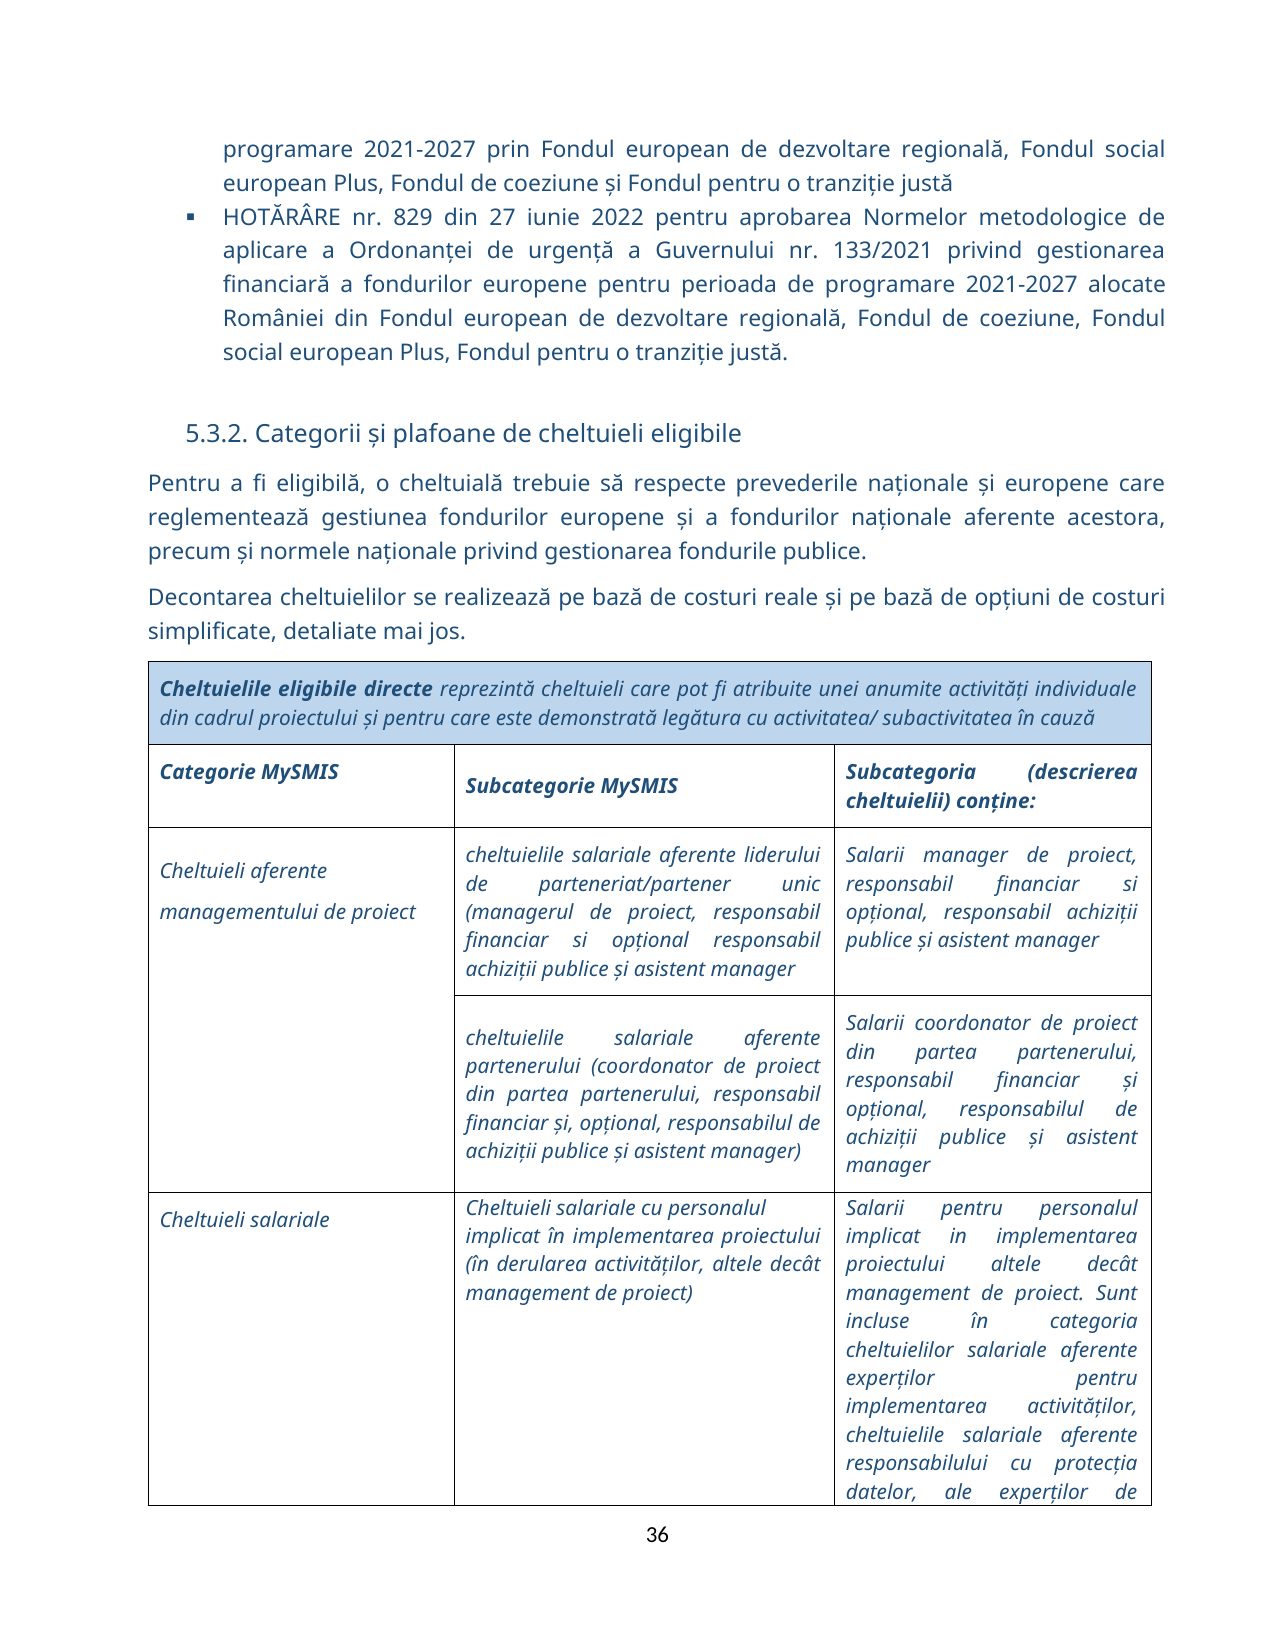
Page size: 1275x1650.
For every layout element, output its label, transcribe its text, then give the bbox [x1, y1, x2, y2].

subtitle 5.3.2. Categorii și plafoane de cheltuieli eligibile [148, 415, 1167, 449]
table_cell cheltuielile salariale aferente partenerului (coordonator de proiect din partea partenerului, responsabil financiar și, opțional, responsabilul de achiziții publice și asistent manager) [455, 996, 834, 1192]
table_cell cheltuielile salariale aferente liderului de parteneriat/partener unic (managerul de proiect, responsabil financiar si opțional responsabil achiziții publice și asistent manager [455, 828, 834, 995]
table_cell Salarii manager de proiect, responsabil financiar si opțional, responsabil achiziții publice și asistent manager [835, 828, 1151, 995]
table_cell Salarii coordonator de proiect din partea partenerului, responsabil financiar și opțional, responsabilul de achiziții publice și asistent manager [835, 996, 1151, 1192]
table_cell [455, 1193, 834, 1505]
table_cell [835, 1193, 1151, 1505]
text Pentru a fi eligibilă, o cheltuială trebuie să respecte prevederile naționale și europene care reglementează gestiunea fondurilor europene și a fondurilor naționale aferente acestora, precum și normele naționale privind gestionarea fondurile publice. [148, 467, 1167, 566]
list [185, 133, 1167, 198]
list HOTĂRÂRE nr. 829 din 27 iunie 2022 pentru aprobarea Normelor metodologice de aplicare a Ordonanței de urgență a Guvernului nr. 133/2021 privind gestionarea financiară a fondurilor europene pentru perioada de programare 2021-2027 alocate României din Fondul european de dezvoltare regională, Fondul de coeziune, Fondul social european Plus, Fondul pentru o tranziție justă. [185, 200, 1167, 367]
table_cell Cheltuieli aferente managementului de proiect [149, 828, 454, 1192]
table_cell Subcategorie MySMIS [455, 745, 834, 827]
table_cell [149, 1193, 454, 1505]
table_cell Subcategoria (descrierea cheltuielii) conține: [835, 745, 1151, 827]
table_header Cheltuielile eligibile directe reprezintă cheltuieli care pot fi atribuite unei anumite activități individuale din cadrul proiectului şi pentru care este demonstrată legătura cu activitatea/ subactivitatea în cauză [149, 662, 1151, 744]
table_cell Categorie MySMIS [149, 745, 454, 827]
text Decontarea cheltuielilor se realizează pe bază de costuri reale și pe bază de opțiuni de costuri simplificate, detaliate mai jos. [148, 581, 1167, 646]
